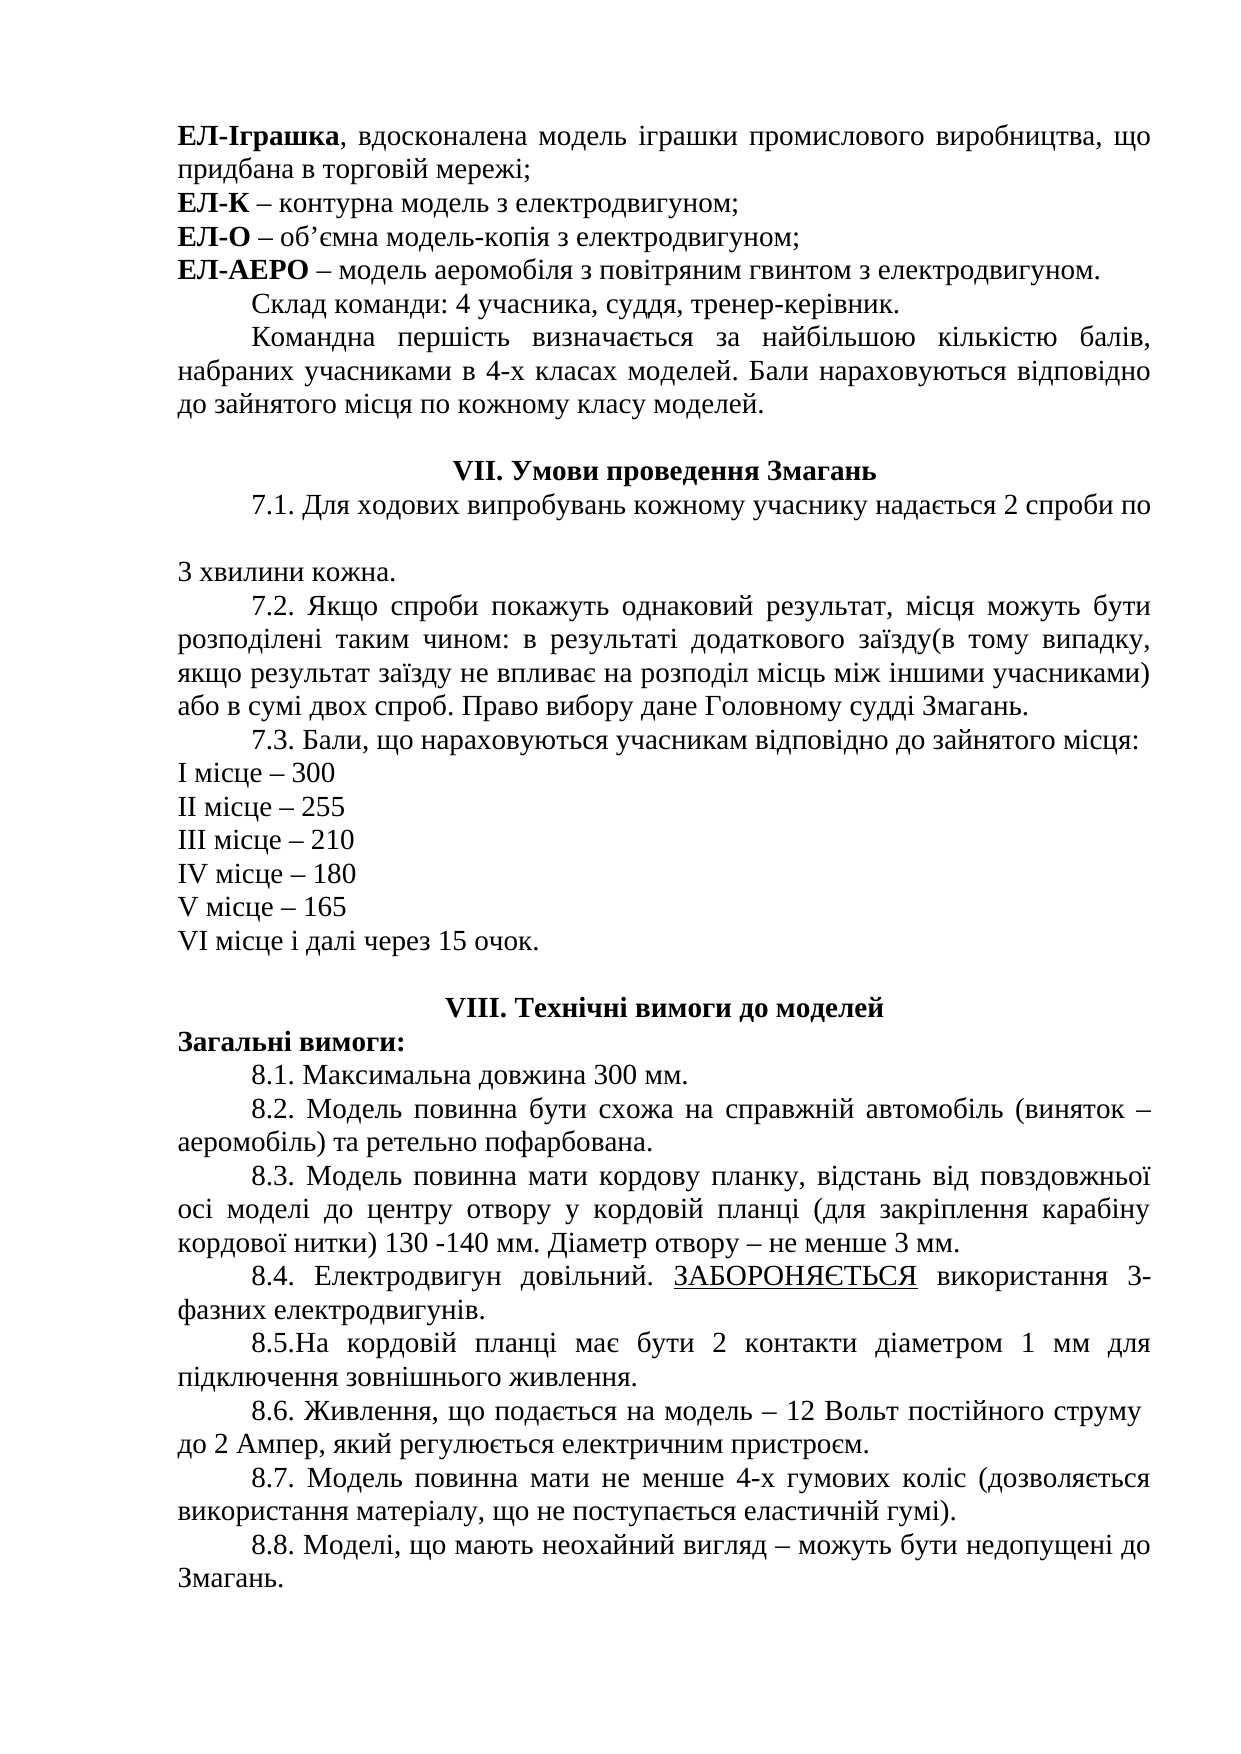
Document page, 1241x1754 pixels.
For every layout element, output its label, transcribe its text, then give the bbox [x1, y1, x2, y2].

list VІІІ. Технічні вимоги до моделей [177, 990, 1152, 1024]
list 8.2. Модель повинна бути схожа на справжній автомобіль (виняток – аеромобіль) та ретельно пофарбована. [177, 1091, 1152, 1158]
list 8.7. Модель повинна мати не менше 4-х гумових коліс (дозволяється використання матеріалу, що не поступається еластичній гумі). [177, 1460, 1152, 1527]
list ЕЛ-АЕРО – модель аеромобіля з повітряним гвинтом з електродвигуном. [177, 252, 1152, 286]
list 8.1. Максимальна довжина 300 мм. [177, 1057, 1152, 1091]
list 8.4. Електродвигун довільний. ЗАБОРОНЯЄТЬСЯ використання 3-фазних електродвигунів. [177, 1258, 1152, 1326]
list 8.3. Модель повинна мати кордову планку, відстань від повздовжньої осі моделі до центру отвору у кордовій планці (для закріплення карабіну кордової нитки) 130 -140 мм. Діаметр отвору – не менше 3 мм. [177, 1158, 1152, 1258]
list ІІІ місце – 210 [177, 822, 1152, 856]
list ЕЛ-О – об’ємна модель-копія з електродвигуном; [177, 219, 1152, 252]
list ЕЛ-Іграшка, вдосконалена модель іграшки промислового виробництва, що придбана в торговій мережі; [177, 118, 1152, 185]
list ЕЛ-К – контурна модель з електродвигуном; [177, 185, 1152, 219]
list ІV місце – 180 [177, 856, 1152, 889]
list 7.1. Для ходових випробувань кожному учаснику надається 2 спроби по 3 хвилини кожна. [177, 487, 1152, 588]
list VІ місце і далі через 15 очок. [177, 923, 1152, 957]
list VІІ. Умови проведення Змагань [177, 453, 1152, 487]
list Загальні вимоги: [177, 1024, 1152, 1057]
list 8.5.На кордовій планці має бути 2 контакти діаметром 1 мм для підключення зовнішнього живлення. [177, 1326, 1152, 1393]
list Командна першість визначається за найбільшою кількістю балів, набраних учасниками в 4-х класах моделей. Бали нараховуються відповідно до зайнятого місця по кожному класу моделей. [177, 319, 1152, 420]
list 7.2. Якщо спроби покажуть однаковий результат, місця можуть бути розподілені таким чином: в результаті додаткового заїзду(в тому випадку, якщо результат заїзду не впливає на розподіл місць між іншими учасниками) або в сумі двох спроб. Право вибору дане Головному судді Змагань. [177, 588, 1152, 722]
list 7.3. Бали, що нараховуються учасникам відповідно до зайнятого місця: [177, 722, 1152, 755]
list І місце – 300 [177, 755, 1152, 789]
list 8.8. Моделі, що мають неохайний вигляд – можуть бути недопущені до Змагань. [177, 1527, 1152, 1594]
list Склад команди: 4 учасника, суддя, тренер-керівник. [177, 286, 1152, 319]
list 8.6. Живлення, що подається на модель – 12 Вольт постійного струму до 2 Ампер, який регулюється електричним пристроєм. [177, 1393, 1152, 1460]
list V місце – 165 [177, 889, 1152, 923]
list ІІ місце – 255 [177, 789, 1152, 822]
